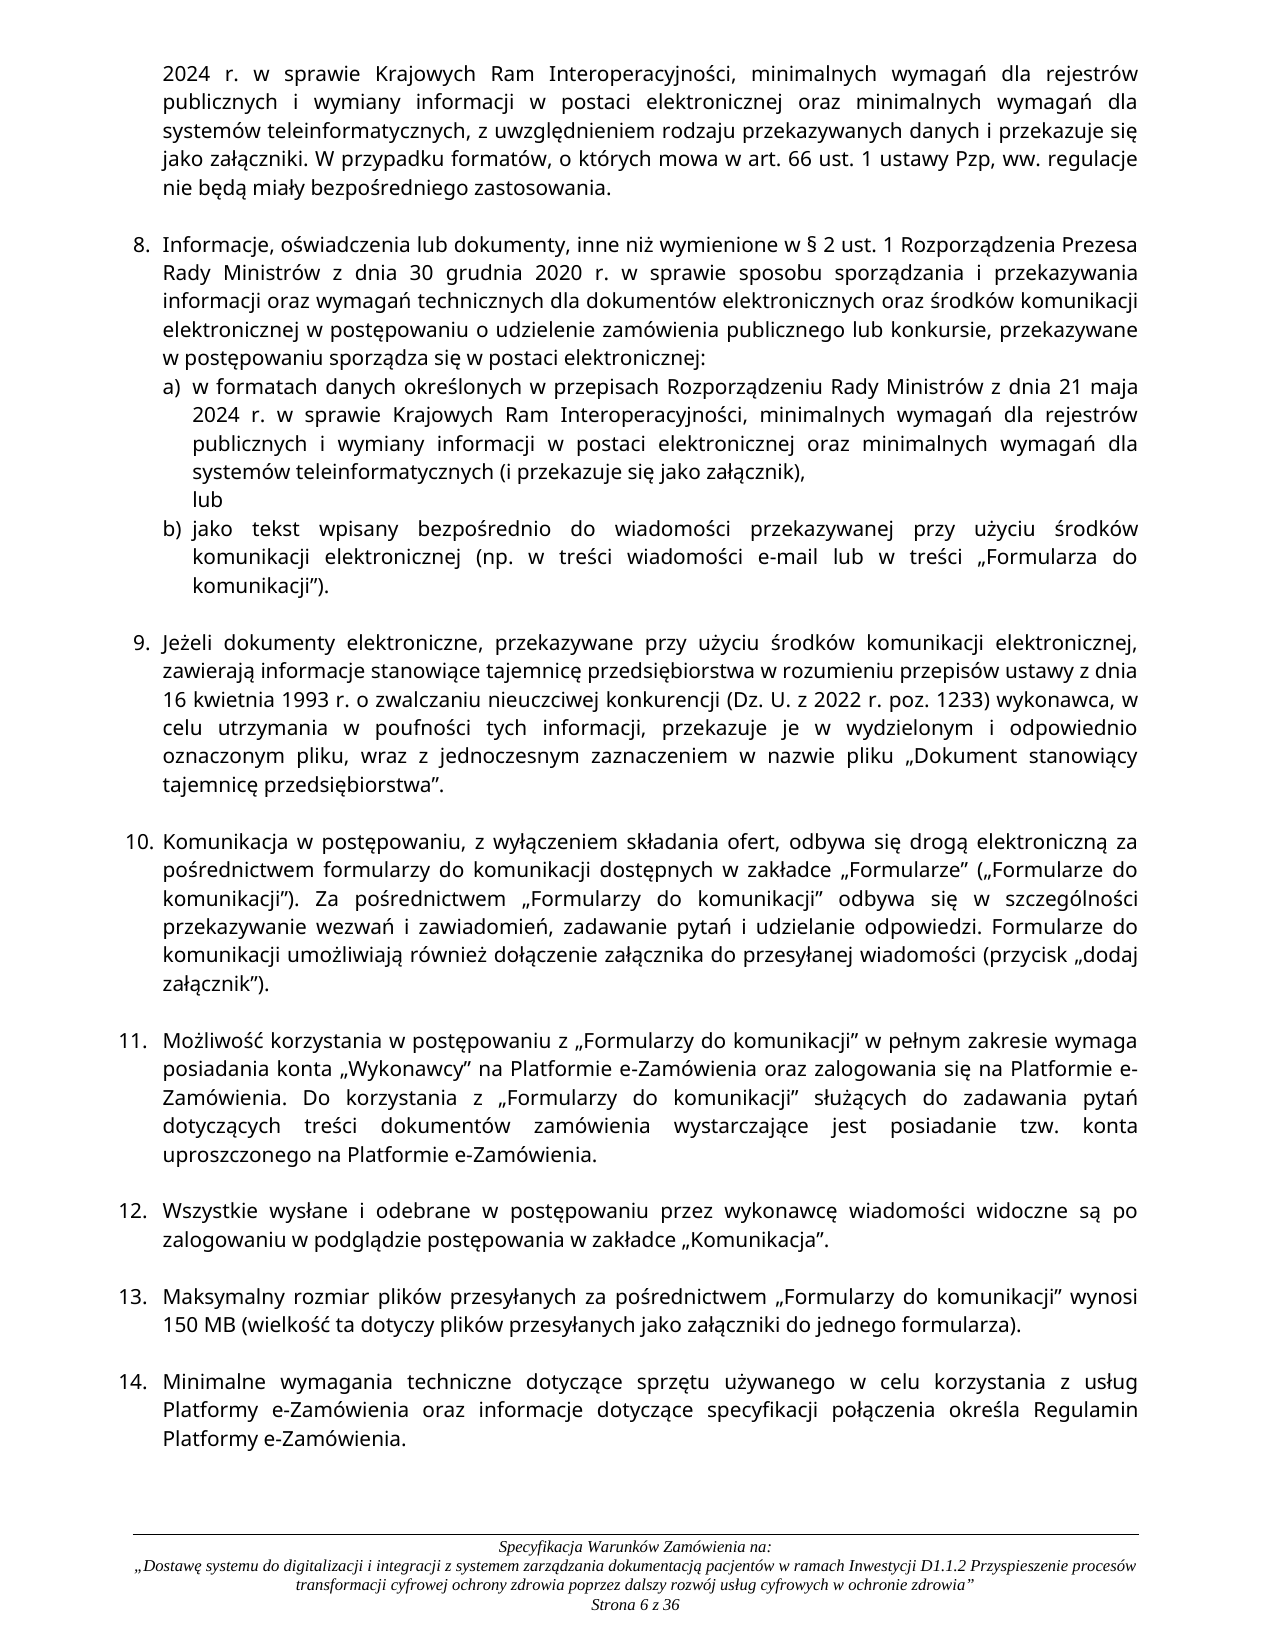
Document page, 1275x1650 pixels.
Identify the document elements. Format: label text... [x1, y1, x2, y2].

list Minimalne wymagania techniczne dotyczące sprzętu używanego w celu korzystania z usług Platformy e-Zamówienia oraz informacje dotyczące specyfikacji połączenia określa Regulamin Platformy e-Zamówienia. [118, 1367, 1139, 1452]
list Możliwość korzystania w postępowaniu z „Formularzy do komunikacji” w pełnym zakresie wymaga posiadania konta „Wykonawcy” na Platformie e-Zamówienia oraz zalogowania się na Platformie e-Zamówienia. Do korzystania z „Formularzy do komunikacji” służących do zadawania pytań dotyczących treści dokumentów zamówienia wystarczające jest posiadanie tzw. konta uproszczonego na Platformie e-Zamówienia. [118, 1026, 1139, 1168]
list Komunikacja w postępowaniu, z wyłączeniem składania ofert, odbywa się drogą elektroniczną za pośrednictwem formularzy do komunikacji dostępnych w zakładce „Formularze” („Formularze do komunikacji”). Za pośrednictwem „Formularzy do komunikacji” odbywa się w szczególności przekazywanie wezwań i zawiadomień, zadawanie pytań i udzielanie odpowiedzi. Formularze do komunikacji umożliwiają również dołączenie załącznika do przesyłanej wiadomości (przycisk „dodaj załącznik”). [125, 827, 1139, 997]
list Informacje, oświadczenia lub dokumenty, inne niż wymienione w § 2 ust. 1 Rozporządzenia Prezesa Rady Ministrów z dnia 30 grudnia 2020 r. w sprawie sposobu sporządzania i przekazywania informacji oraz wymagań technicznych dla dokumentów elektronicznych oraz środków komunikacji elektronicznej w postępowaniu o udzielenie zamówienia publicznego lub konkursie, przekazywane w postępowaniu sporządza się w postaci elektronicznej: [133, 230, 1139, 372]
list Maksymalny rozmiar plików przesyłanych za pośrednictwem „Formularzy do komunikacji” wynosi 150 MB (wielkość ta dotyczy plików przesyłanych jako załączniki do jednego formularza). [118, 1282, 1139, 1339]
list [133, 59, 1139, 201]
list jako tekst wpisany bezpośrednio do wiadomości przekazywanej przy użyciu środków komunikacji elektronicznej (np. w treści wiadomości e-mail lub w treści „Formularza do komunikacji”). [162, 514, 1139, 599]
list lub [192, 486, 1139, 514]
list w formatach danych określonych w przepisach Rozporządzeniu Rady Ministrów z dnia 21 maja 2024 r. w sprawie Krajowych Ram Interoperacyjności, minimalnych wymagań dla rejestrów publicznych i wymiany informacji w postaci elektronicznej oraz minimalnych wymagań dla systemów teleinformatycznych (i przekazuje się jako załącznik), [162, 372, 1139, 486]
list Jeżeli dokumenty elektroniczne, przekazywane przy użyciu środków komunikacji elektronicznej, zawierają informacje stanowiące tajemnicę przedsiębiorstwa w rozumieniu przepisów ustawy z dnia 16 kwietnia 1993 r. o zwalczaniu nieuczciwej konkurencji (Dz. U. z 2022 r. poz. 1233) wykonawca, w celu utrzymania w poufności tych informacji, przekazuje je w wydzielonym i odpowiednio oznaczonym pliku, wraz z jednoczesnym zaznaczeniem w nazwie pliku „Dokument stanowiący tajemnicę przedsiębiorstwa”. [133, 628, 1139, 798]
list Wszystkie wysłane i odebrane w postępowaniu przez wykonawcę wiadomości widoczne są po zalogowaniu w podglądzie postępowania w zakładce „Komunikacja”. [118, 1197, 1139, 1253]
